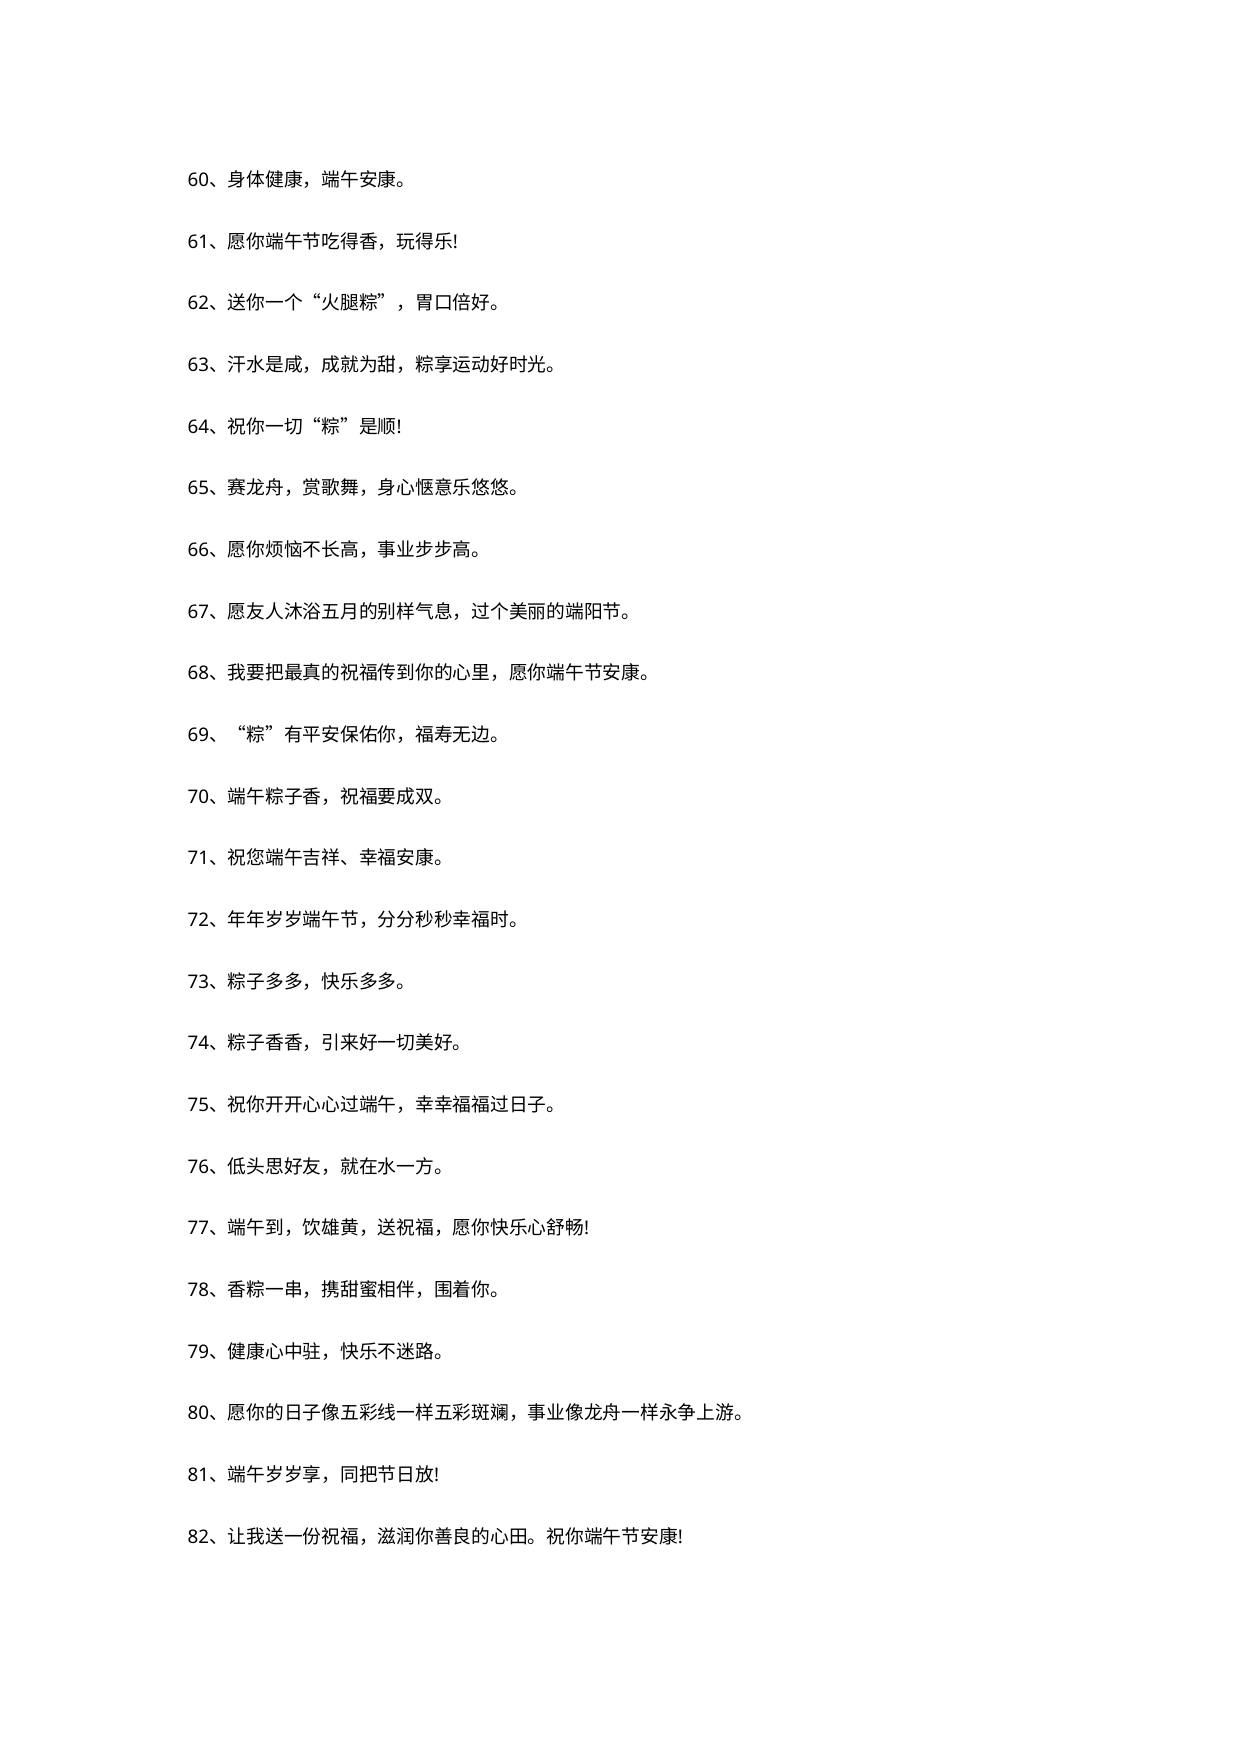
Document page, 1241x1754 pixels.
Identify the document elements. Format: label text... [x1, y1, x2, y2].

text 82、让我送一份祝福，滋润你善良的心田。祝你端午节安康! [187, 1519, 1053, 1551]
text 75、祝你开开心心过端午，幸幸福福过日子。 [187, 1087, 1053, 1119]
text 76、低头思好友，就在水一方。 [187, 1149, 1053, 1181]
text 74、粽子香香，引来好一切美好。 [187, 1025, 1053, 1058]
text 67、愿友人沐浴五月的别样气息，过个美丽的端阳节。 [187, 594, 1053, 626]
text 65、赛龙舟，赏歌舞，身心惬意乐悠悠。 [187, 470, 1053, 503]
text 60、身体健康，端午安康。 [187, 162, 1053, 194]
text 73、粽子多多，快乐多多。 [187, 964, 1053, 996]
text 71、祝您端午吉祥、幸福安康。 [187, 840, 1053, 873]
text 72、年年岁岁端午节，分分秒秒幸福时。 [187, 902, 1053, 934]
text 69、“粽”有平安保佑你，福寿无边。 [187, 717, 1053, 749]
text 78、香粽一串，携甜蜜相伴，围着你。 [187, 1272, 1053, 1304]
text 61、愿你端午节吃得香，玩得乐! [187, 224, 1053, 256]
text 62、送你一个“火腿粽”，胃口倍好。 [187, 285, 1053, 318]
text 64、祝你一切“粽”是顺! [187, 409, 1053, 441]
text 68、我要把最真的祝福传到你的心里，愿你端午节安康。 [187, 655, 1053, 688]
text 63、汗水是咸，成就为甜，粽享运动好时光。 [187, 347, 1053, 379]
text 80、愿你的日子像五彩线一样五彩斑斓，事业像龙舟一样永争上游。 [187, 1395, 1053, 1428]
text 81、端午岁岁享，同把节日放! [187, 1457, 1053, 1489]
text 77、端午到，饮雄黄，送祝福，愿你快乐心舒畅! [187, 1210, 1053, 1243]
text 70、端午粽子香，祝福要成双。 [187, 779, 1053, 811]
text 79、健康心中驻，快乐不迷路。 [187, 1334, 1053, 1366]
text 66、愿你烦恼不长高，事业步步高。 [187, 532, 1053, 564]
